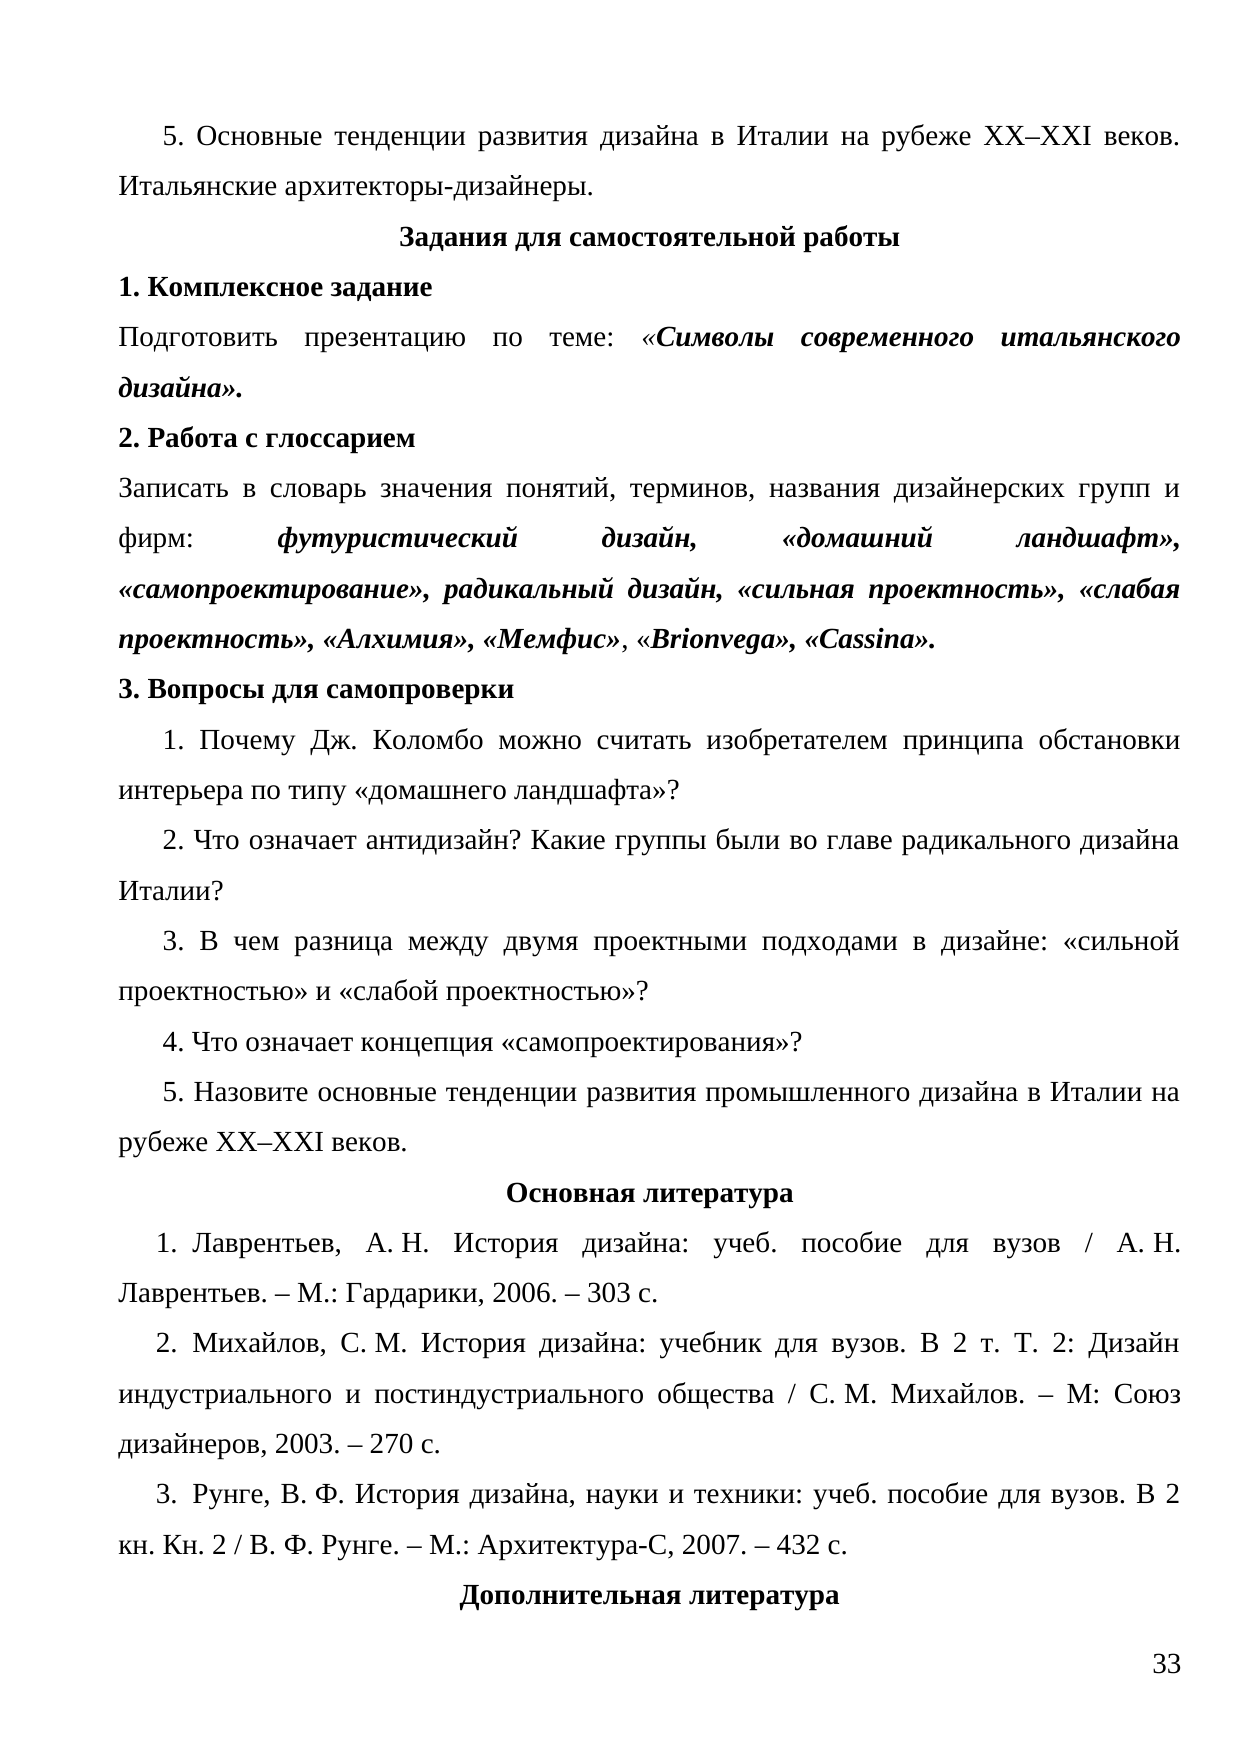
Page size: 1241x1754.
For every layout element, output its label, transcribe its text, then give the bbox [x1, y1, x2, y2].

text 2. Что означает антидизайн? Какие группы были во главе радикального дизайна Италии? [118, 822, 1181, 906]
list Рунге, В. Ф. История дизайна, науки и техники: учеб. пособие для вузов. В 2 кн. Кн. 2 / В. Ф. Рунге. – М.: Архитектура-С, 2007. – 432 с. [118, 1477, 1181, 1560]
list Михайлов, С. М. История дизайна: учебник для вузов. В 2 т. Т. 2: Дизайн индустриального и постиндустриального общества / С. М. Михайлов. – М: Союз дизайнеров, 2003. – 270 с. [118, 1326, 1181, 1460]
text 5. Назовите основные тенденции развития промышленного дизайна в Италии на рубеже XX–XXI веков. [118, 1074, 1181, 1158]
text 5. Основные тенденции развития дизайна в Италии на рубеже XX–XXI веков. Итальянские архитекторы-дизайнеры. [118, 118, 1181, 202]
text Подготовить презентацию по теме: «Символы современного итальянского дизайна». [118, 319, 1181, 403]
text 1. Комплексное задание [118, 269, 1181, 303]
text 3. Вопросы для самопроверки [118, 672, 1181, 705]
text Дополнительная литература [118, 1577, 1181, 1611]
text Записать в словарь значения понятий, терминов, названия дизайнерских групп и фирм: футуристический дизайн, «домашний ландшафт», «самопроектирование», радикальный дизайн, «сильная проектность», «слабая проектность», «Алхимия», «Мемфис», «Brionvega», «Cassina». [118, 470, 1181, 655]
text 3. В чем разница между двумя проектными подходами в дизайне: «сильной проектностью» и «слабой проектностью»? [118, 923, 1181, 1007]
text 2. Работа с глоссарием [118, 420, 1181, 453]
text Задания для самостоятельной работы [118, 219, 1181, 252]
text 4. Что означает концепция «самопроектирования»? [118, 1024, 1181, 1057]
list Лаврентьев, А. Н. История дизайна: учеб. пособие для вузов / А. Н. Лаврентьев. – М.: Гардарики, 2006. – 303 с. [118, 1225, 1181, 1309]
text 1. Почему Дж. Коломбо можно считать изобретателем принципа обстановки интерьера по типу «домашнего ландшафта»? [118, 722, 1181, 806]
text Основная литература [118, 1175, 1181, 1208]
